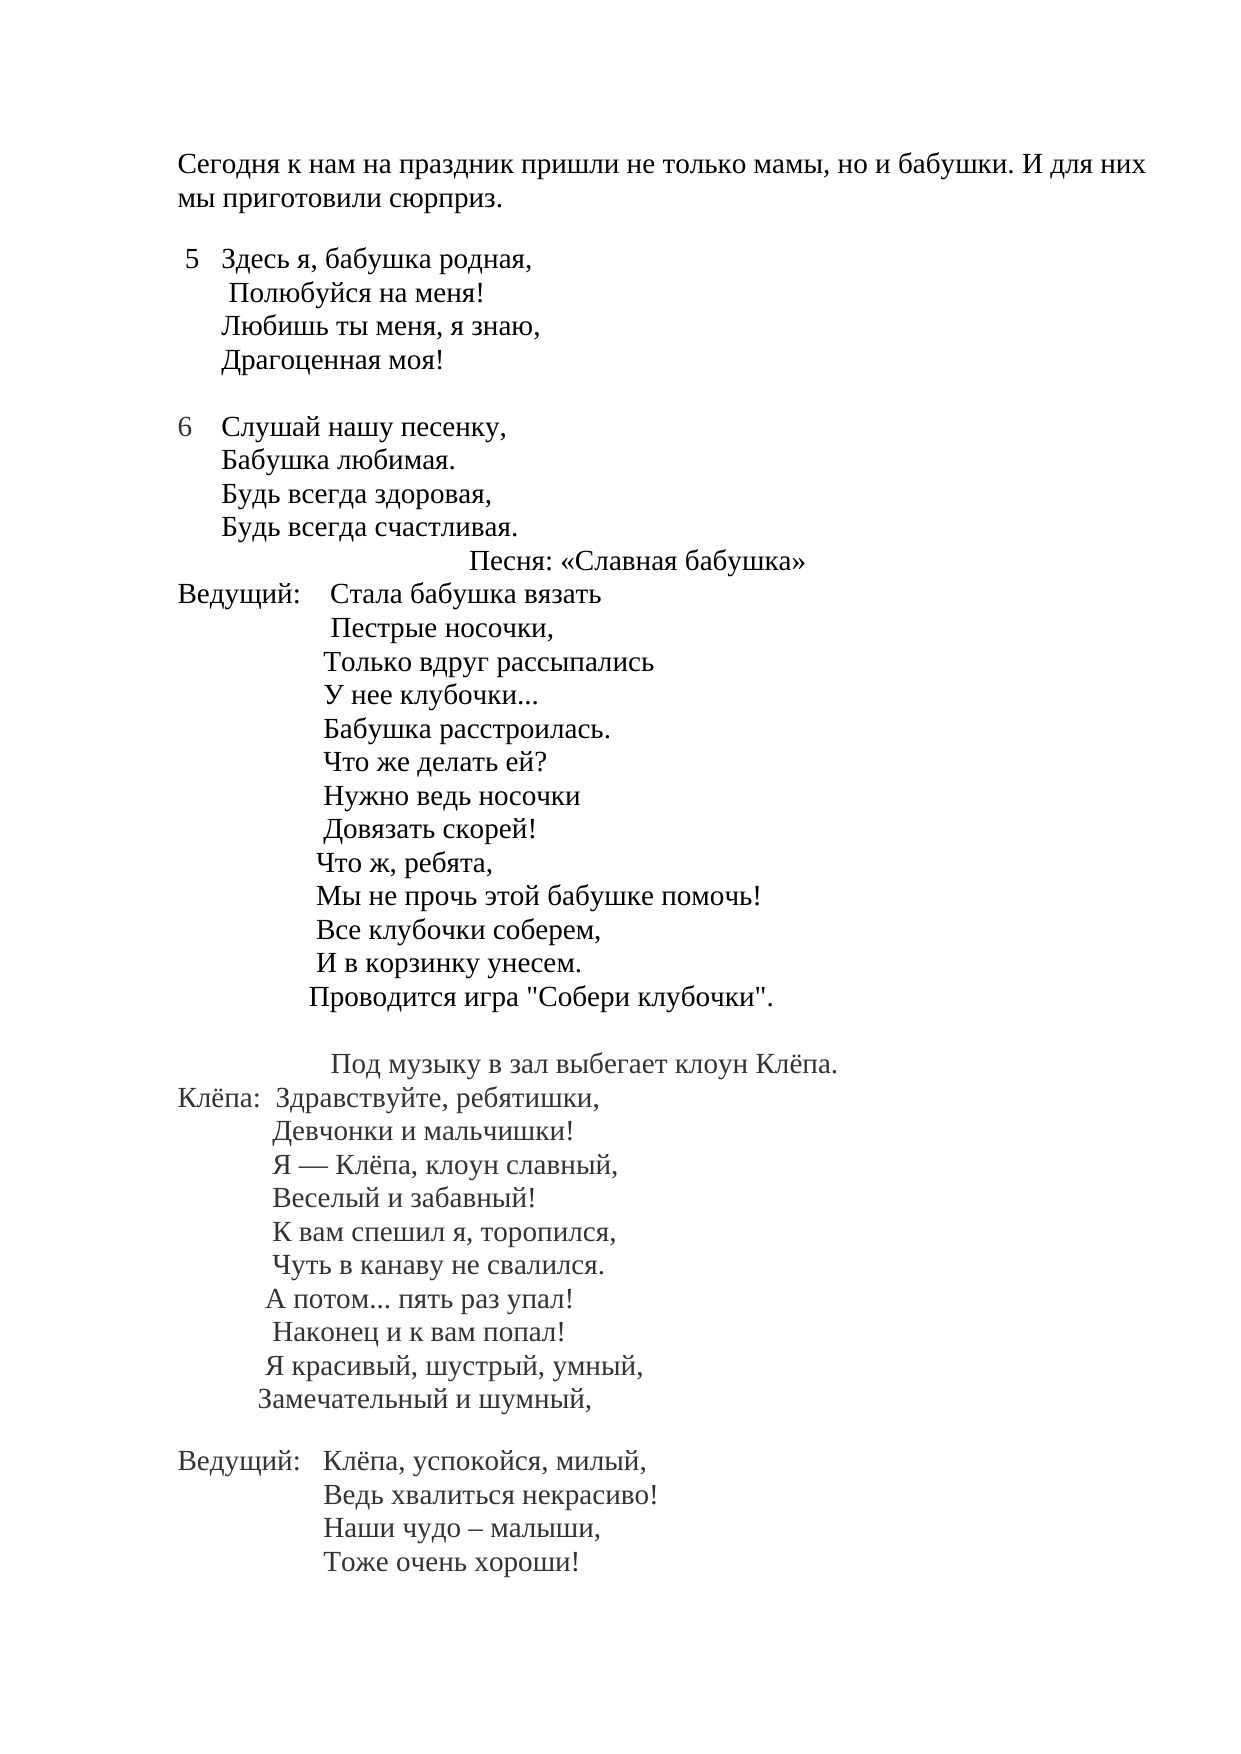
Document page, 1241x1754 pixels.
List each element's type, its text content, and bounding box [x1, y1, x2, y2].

text Я — Клёпа, клоун славный, [177, 1147, 1152, 1180]
text Все клубочки соберем, [177, 912, 1152, 946]
text Клёпа: Здравствуйте, ребятишки, [177, 1080, 1152, 1113]
text И в корзинку унесем. [177, 946, 1152, 979]
text Под музыку в зал выбегает клоун Клёпа. [177, 1046, 1152, 1080]
text Ведущий: Стала бабушка вязать [177, 577, 1152, 610]
text Пестрые носочки, [177, 610, 1152, 644]
text У нее клубочки... [177, 677, 1152, 711]
text Тоже очень хороши! [177, 1544, 1152, 1577]
text К вам спешил я, торопился, [177, 1214, 1152, 1247]
text Веселый и забавный! [177, 1180, 1152, 1214]
text Девчонки и мальчишки! [177, 1113, 1152, 1147]
text А потом... пять раз упал! [177, 1281, 1152, 1314]
text Ведь хвалиться некрасиво! [177, 1477, 1152, 1510]
text Мы не прочь этой бабушке помочь! [177, 878, 1152, 912]
text Замечательный и шумный, [177, 1382, 1152, 1415]
text 5 Здесь я, бабушка родная, Полюбуйся на меня! Любишь ты меня, я знаю, Драгоценная моя! [177, 241, 1152, 375]
text Довязать скорей! [177, 811, 1152, 845]
text Наши чудо – малыши, [177, 1510, 1152, 1544]
text Наконец и к вам попал! [177, 1314, 1152, 1348]
text Сегодня к нам на праздник пришли не только мамы, но и бабушки. И для них мы приготовили сюрприз. [177, 146, 1152, 213]
text Чуть в канаву не свалился. [177, 1247, 1152, 1281]
text Я красивый, шустрый, умный, [177, 1348, 1152, 1382]
text Только вдруг рассыпались [177, 644, 1152, 677]
text Что ж, ребята, [177, 845, 1152, 878]
text Нужно ведь носочки [177, 778, 1152, 811]
text Песня: «Славная бабушка» [177, 543, 1152, 577]
text Проводится игра "Собери клубочки". [177, 979, 1152, 1013]
text Что же делать ей? [177, 744, 1152, 778]
text Ведущий: Клёпа, успокойся, милый, [177, 1443, 1152, 1477]
text Бабушка расстроилась. [177, 711, 1152, 744]
text 6 Слушай нашу песенку, Бабушка любимая. Будь всегда здоровая, Будь всегда счастливая. [177, 409, 1152, 543]
